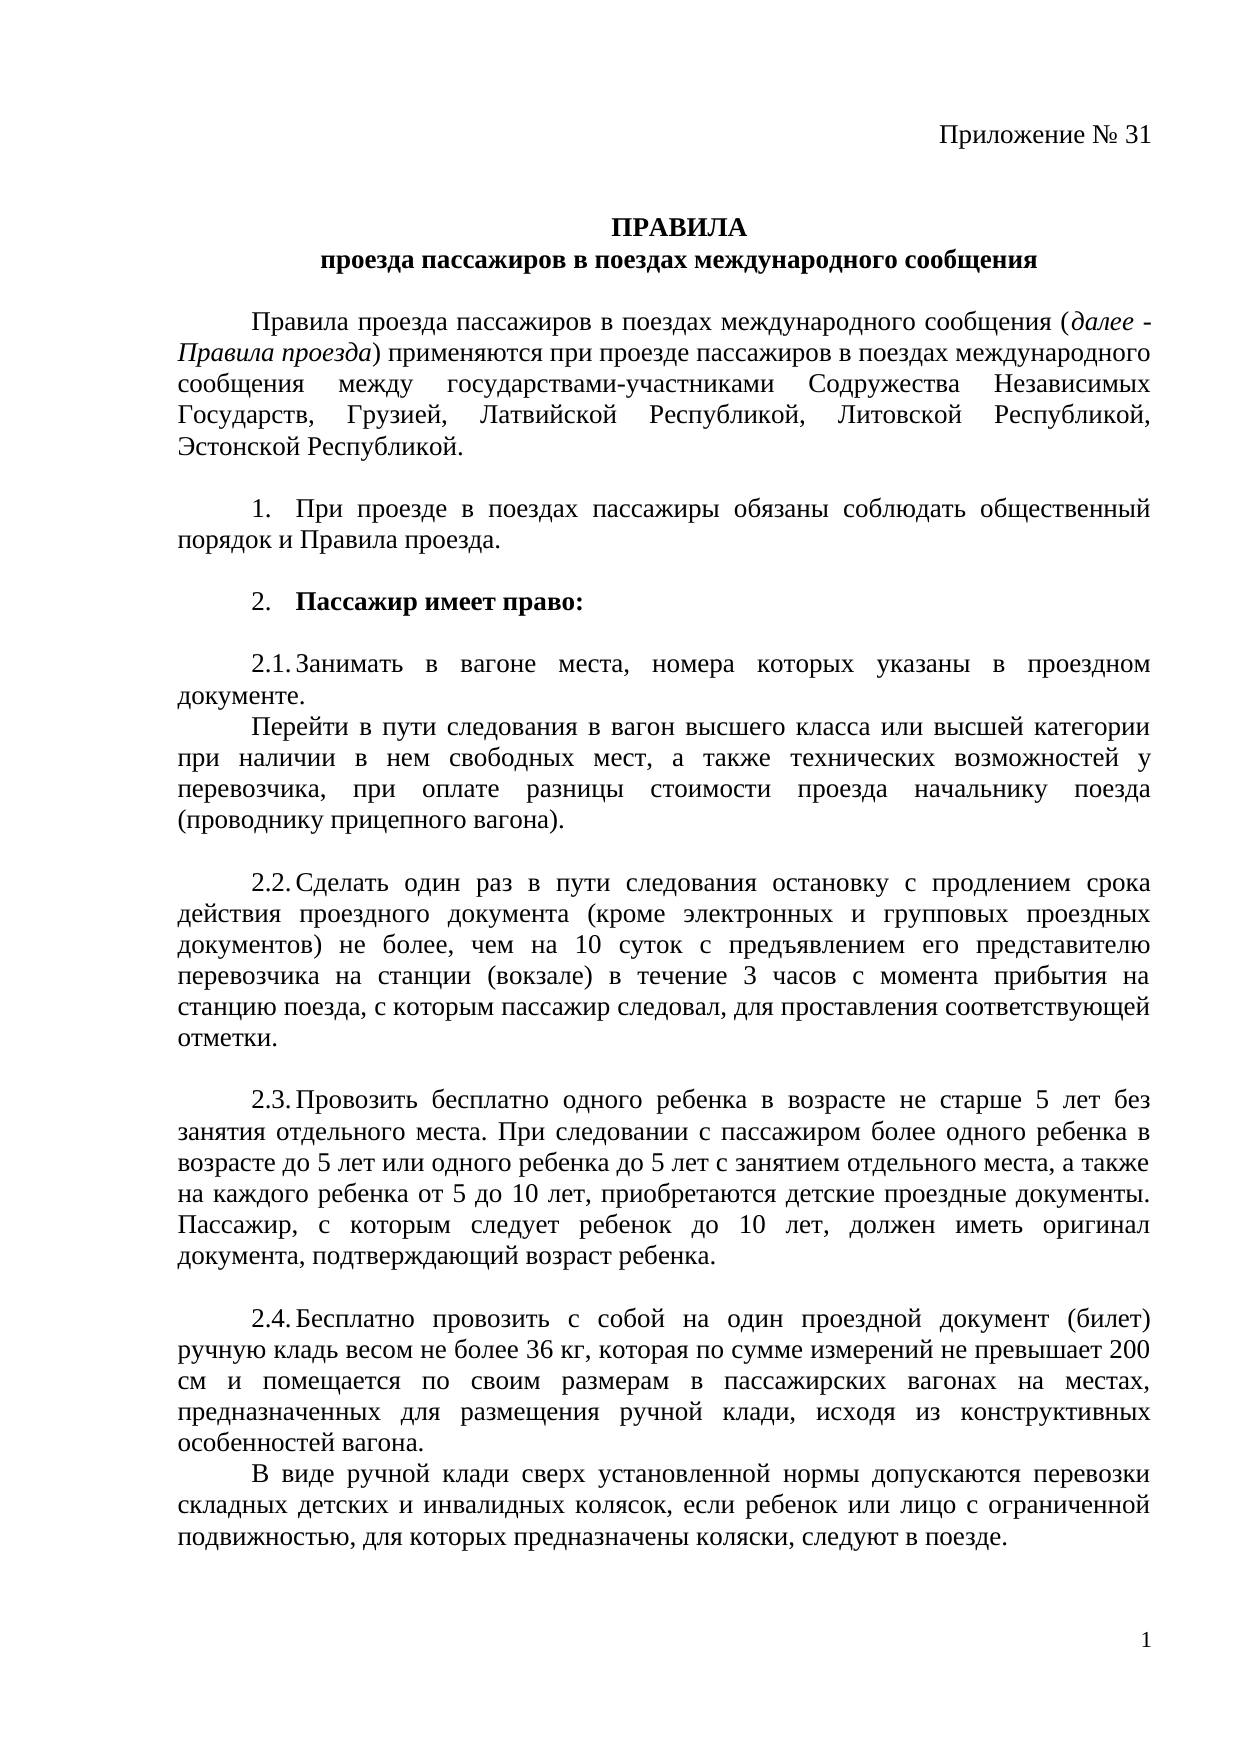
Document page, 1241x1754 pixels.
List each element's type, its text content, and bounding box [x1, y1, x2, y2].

text 2. Пассажир имеет право: [177, 585, 1152, 616]
text 1. При проезде в поездах пассажиры обязаны соблюдать общественный порядок и Правила проезда. [177, 492, 1152, 554]
text 2.4. Бесплатно провозить с собой на один проездной документ (билет) ручную кладь весом не более 36 кг, которая по сумме измерений не превышает 200 см и помещается по своим размерам в пассажирских вагонах на местах, предназначенных для размещения ручной клади, исходя из конструктивных особенностей вагона. [177, 1302, 1152, 1457]
text 2.1. Занимать в вагоне места, номера которых указаны в проездном документе. [177, 648, 1152, 710]
text В виде ручной клади сверх установленной нормы допускаются перевозки складных детских и инвалидных колясок, если ребенок или лицо с ограниченной подвижностью, для которых предназначены коляски, следуют в поезде. [177, 1457, 1152, 1551]
text Перейти в пути следования в вагон высшего класса или высшей категории при наличии в нем свободных мест, а также технических возможностей у перевозчика, при оплате разницы стоимости проезда начальнику поезда (проводнику прицепного вагона). [177, 710, 1152, 834]
text Правила проезда пассажиров в поездах международного сообщения (далее - Правила проезда) применяются при проезде пассажиров в поездах международного сообщения между государствами-участниками Содружества Независимых Государств, Грузией, Латвийской Республикой, Литовской Республикой, Эстонской Республикой. [177, 305, 1152, 461]
text 2.2. Сделать один раз в пути следования остановку с продлением срока действия проездного документа (кроме электронных и групповых проездных документов) не более, чем на 10 суток с предъявлением его представителю перевозчика на станции (вокзале) в течение 3 часов с момента прибытия на станцию поезда, с которым пассажир следовал, для проставления соответствующей отметки. [177, 866, 1152, 1052]
text Приложение № 31 [177, 118, 1152, 149]
text 2.3. Провозить бесплатно одного ребенка в возрасте не старше 5 лет без занятия отдельного места. При следовании с пассажиром более одного ребенка в возрасте до 5 лет или одного ребенка до 5 лет с занятием отдельного места, а также на каждого ребенка от 5 до 10 лет, приобретаются детские проездные документы. Пассажир, с которым следует ребенок до 10 лет, должен иметь оригинал документа, подтверждающий возраст ребенка. [177, 1084, 1152, 1271]
text проезда пассажиров в поездах международного сообщения [207, 243, 1152, 274]
text ПРАВИЛА [207, 212, 1152, 243]
